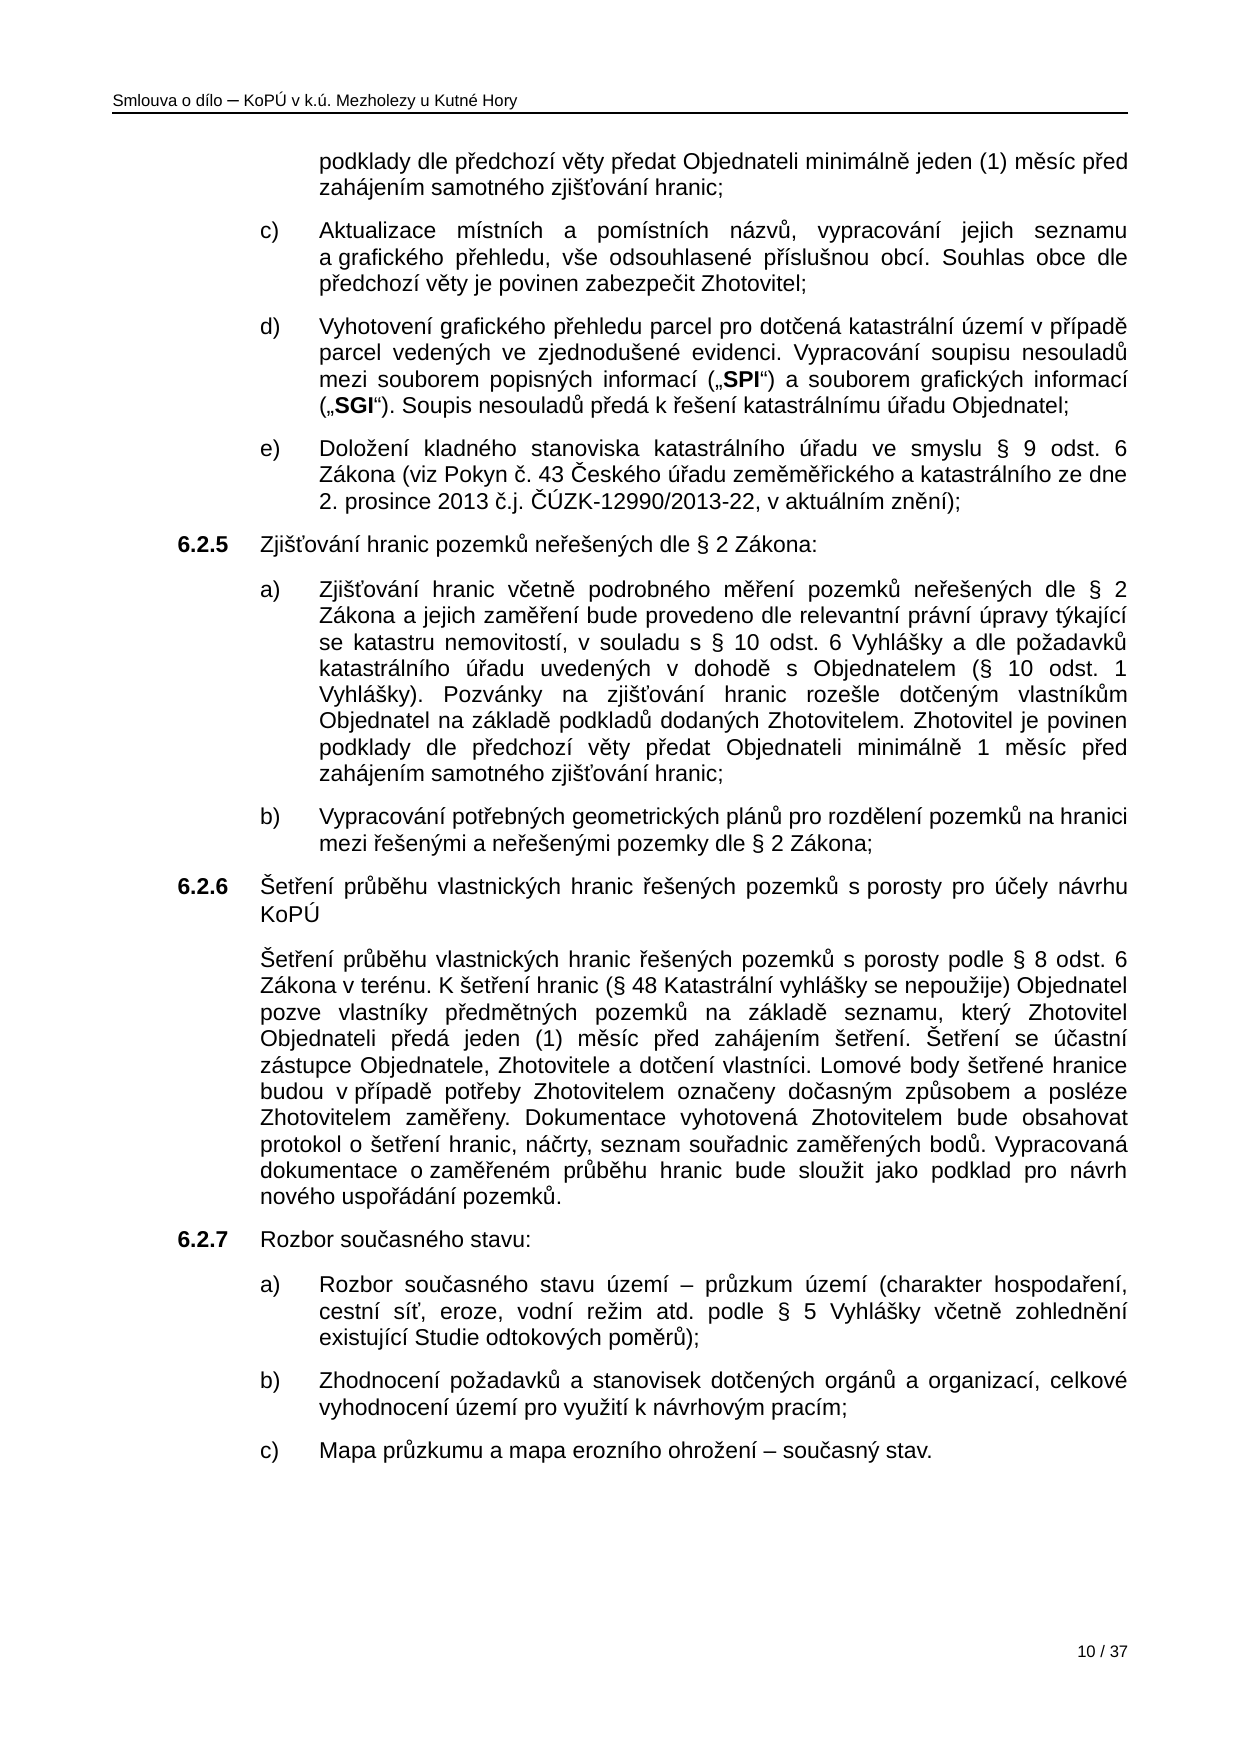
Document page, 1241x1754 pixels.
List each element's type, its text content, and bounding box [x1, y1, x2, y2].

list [260, 148, 1128, 200]
text Zjišťování hranic pozemků neřešených dle § 2 Zákona: [177, 531, 1128, 557]
list Doložení kladného stanoviska katastrálního úřadu ve smyslu § 9 odst. 6 Zákona (viz Pokyn č. 43 Českého úřadu zeměměřického a katastrálního ze dne 2. prosince 2013 č.j. ČÚZK-12990/2013-22, v aktuálním znění); [260, 435, 1128, 514]
list Vyhotovení grafického přehledu parcel pro dotčená katastrální území v případě parcel vedených ve zjednodušené evidenci. Vypracování soupisu nesouladů mezi souborem popisných informací („SPI“) a souborem grafických informací („SGI“). Soupis nesouladů předá k řešení katastrálnímu úřadu Objednatel; [260, 313, 1128, 418]
list Zhodnocení požadavků a stanovisek dotčených orgánů a organizací, celkové vyhodnocení území pro využití k návrhovým pracím; [260, 1367, 1128, 1420]
list Zjišťování hranic včetně podrobného měření pozemků neřešených dle § 2 Zákona a jejich zaměření bude provedeno dle relevantní právní úpravy týkající se katastru nemovitostí, v souladu s § 10 odst. 6 Vyhlášky a dle požadavků katastrálního úřadu uvedených v dohodě s Objednatelem (§ 10 odst. 1 Vyhlášky). Pozvánky na zjišťování hranic rozešle dotčeným vlastníkům Objednatel na základě podkladů dodaných Zhotovitelem. Zhotovitel je povinen podklady dle předchozí věty předat Objednateli minimálně 1 měsíc před zahájením samotného zjišťování hranic; [260, 576, 1128, 787]
text Šetření průběhu vlastnických hranic řešených pozemků s porosty pro účely návrhu KoPÚ [177, 873, 1128, 927]
text Rozbor současného stavu: [177, 1226, 1128, 1253]
list Rozbor současného stavu území – průzkum území (charakter hospodaření, cestní síť, eroze, vodní režim atd. podle § 5 Vyhlášky včetně zohlednění existující Studie odtokových poměrů); [260, 1271, 1128, 1351]
list Vypracování potřebných geometrických plánů pro rozdělení pozemků na hranici mezi řešenými a neřešenými pozemky dle § 2 Zákona; [260, 803, 1128, 856]
list Mapa průzkumu a mapa erozního ohrožení – současný stav. [260, 1437, 1128, 1463]
list Aktualizace místních a pomístních názvů, vypracování jejich seznamu a grafického přehledu, vše odsouhlasené příslušnou obcí. Souhlas obce dle předchozí věty je povinen zabezpečit Zhotovitel; [260, 217, 1128, 296]
list Šetření průběhu vlastnických hranic řešených pozemků s porosty podle § 8 odst. 6 Zákona v terénu. K šetření hranic (§ 48 Katastrální vyhlášky se nepoužije) Objednatel pozve vlastníky předmětných pozemků na základě seznamu, který Zhotovitel Objednateli předá jeden (1) měsíc před zahájením šetření. Šetření se účastní zástupce Objednatele, Zhotovitele a dotčení vlastníci. Lomové body šetřené hranice budou v případě potřeby Zhotovitelem označeny dočasným způsobem a posléze Zhotovitelem zaměřeny. Dokumentace vyhotovená Zhotovitelem bude obsahovat protokol o šetření hranic, náčrty, seznam souřadnic zaměřených bodů. Vypracovaná dokumentace o zaměřeném průběhu hranic bude sloužit jako podklad pro návrh nového uspořádání pozemků. [260, 946, 1128, 1210]
